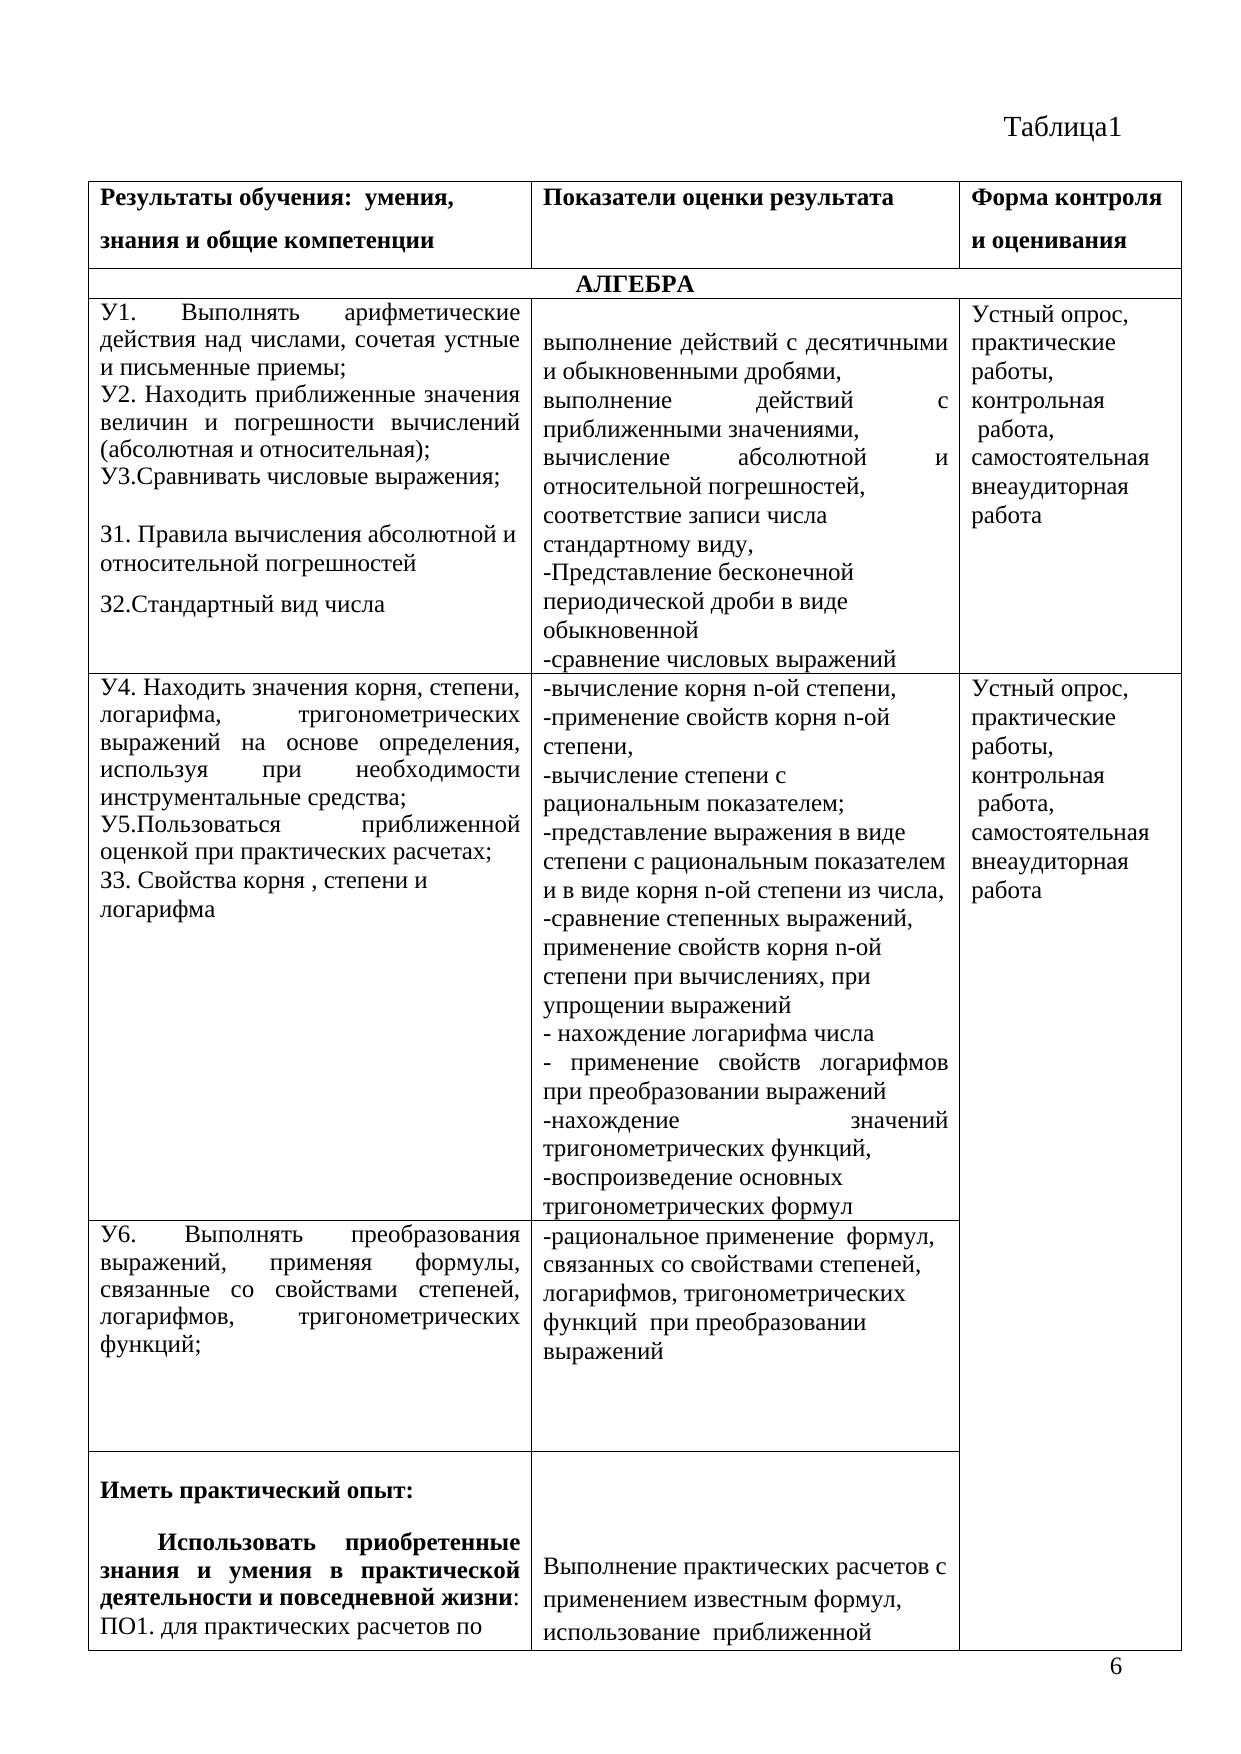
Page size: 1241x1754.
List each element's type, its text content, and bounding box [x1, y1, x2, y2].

list Таблица1 [193, 109, 1122, 143]
table_header Показатели оценки результата [532, 182, 959, 268]
table_cell АЛГЕБРА [89, 269, 1181, 298]
table_header Результаты обучения: умения, знания и общие компетенции [89, 182, 531, 268]
table_cell У4. Находить значения корня, степени, логарифма, тригонометрических выражений на основе определения, используя при необходимости инструментальные средства; У5.Пользоваться приближенной оценкой при практических расчетах; З3. Свойства корня , степени и логарифма [89, 674, 531, 1220]
table_cell Устный опрос, практические работы, контрольная работа, самостоятельная внеаудиторная работа [960, 299, 1181, 672]
table_cell Устный опрос, практические работы, контрольная работа, самостоятельная внеаудиторная работа [960, 674, 1181, 1650]
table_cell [532, 1452, 959, 1650]
table_cell -вычисление корня n-ой степени, -применение свойств корня n-ой степени, -вычисление степени с рациональным показателем; -представление выражения в виде степени с рациональным показателем и в виде корня n-ой степени из числа, -сравнение степенных выражений, применение свойств корня n-ой степени при вычислениях, при упрощении выражений - нахождение логарифма числа - применение свойств логарифмов при преобразовании выражений -нахождение значений тригонометрических функций, -воспроизведение основных тригонометрических формул [532, 674, 959, 1220]
table_cell У1. Выполнять арифметические действия над числами, сочетая устные и письменные приемы; У2. Находить приближенные значения величин и погрешности вычислений (абсолютная и относительная); У3.Сравнивать числовые выражения; З1. Правила вычисления абсолютной и относительной погрешностей З2.Стандартный вид числа [89, 299, 531, 672]
table_cell У6. Выполнять преобразования выражений, применяя формулы, связанные со свойствами степеней, логарифмов, тригонометрических функций; [89, 1221, 531, 1451]
table_cell -рациональное применение формул, связанных со свойствами степеней, логарифмов, тригонометрических функций при преобразовании выражений [532, 1221, 959, 1451]
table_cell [89, 1452, 531, 1650]
table_header Форма контроля и оценивания [960, 182, 1181, 268]
table_cell выполнение действий с десятичными и обыкновенными дробями, выполнение действий с приближенными значениями, вычисление абсолютной и относительной погрешностей, соответствие записи числа стандартному виду, -Представление бесконечной периодической дроби в виде обыкновенной -сравнение числовых выражений [532, 299, 959, 672]
